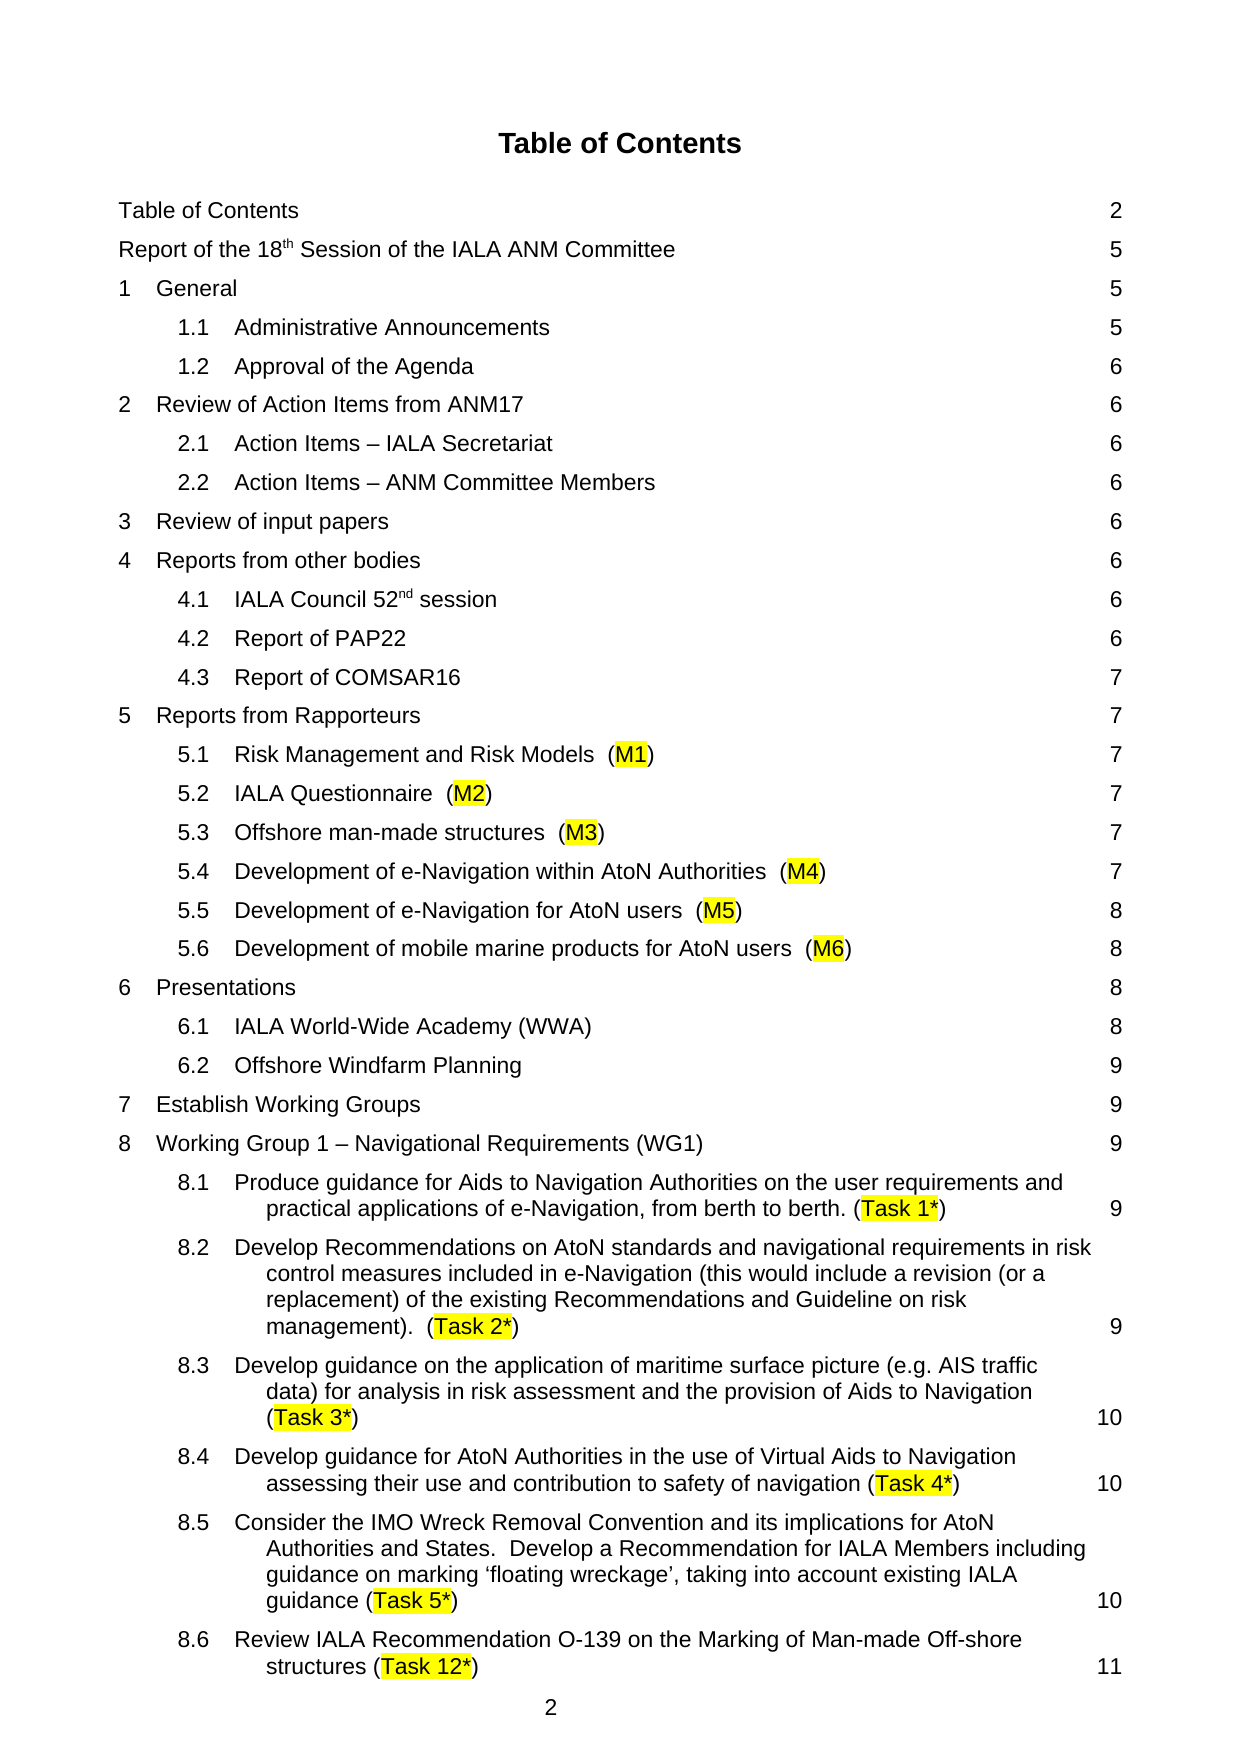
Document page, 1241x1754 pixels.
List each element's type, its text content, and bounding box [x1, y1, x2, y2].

text 5.4 Development of e-Navigation within AtoN Authorities (M4) 7 [177, 858, 787, 884]
text 8.1 Produce guidance for Aids to Navigation Authorities on the user requirements and practical applications of e-Navigation, from berth to berth. (Task 1*) 9 [177, 1168, 1092, 1221]
text 8.3 Develop guidance on the application of maritime surface picture (e.g. AIS traffic data) for analysis in risk assessment and the provision of Aids to Navigation (Task 3*) 10 [177, 1352, 1092, 1431]
text 4.2 Report of PAP22 6 [177, 624, 1092, 651]
text 1.1 Administrative Announcements 5 [177, 314, 1092, 340]
text 5.2 IALA Questionnaire (M2) 7 [177, 780, 453, 806]
text 8.5 Consider the IMO Wreck Removal Convention and its implications for AtoN Authorities and States. Develop a Recommendation for IALA Members including guidance on marking ‘floating wreckage’, taking into account existing IALA guidance (Task 5*) 10 [177, 1508, 1092, 1614]
text 5.5 Development of e-Navigation for AtoN users (M5) 8 [177, 897, 703, 923]
text 5.4 Development of e-Navigation within AtoN Authorities (M4) 7 [819, 858, 1092, 884]
text 8.4 Develop guidance for AtoN Authorities in the use of Virtual Aids to Navigation assessing their use and contribution to safety of navigation (Task 4*) 10 [177, 1443, 1092, 1496]
text 5.5 Development of e-Navigation for AtoN users (M5) 8 [735, 897, 1092, 923]
text 2 Review of Action Items from ANM17 6 [118, 391, 1092, 418]
text 5.6 Development of mobile marine products for AtoN users (M6) 8 [844, 935, 1092, 962]
text 5.1 Risk Management and Risk Models (M1) 7 [177, 741, 615, 767]
title Table of Contents [118, 126, 1122, 160]
text 8.6 Review IALA Recommendation O-139 on the Marking of Man-made Off-shore structures (Task 12*) 11 [177, 1626, 1092, 1679]
text Table of Contents 2 [118, 197, 1092, 223]
text 5 Reports from Rapporteurs 7 [118, 702, 1092, 729]
text 6.1 IALA World-Wide Academy (WWA) 8 [177, 1013, 1092, 1039]
text 6 Presentations 8 [118, 974, 1092, 1001]
text 5.3 Offshore man-made structures (M3) 7 [177, 819, 565, 845]
text Report of the 18th Session of the IALA ANM Committee 5 [118, 236, 1092, 262]
text 7 Establish Working Groups 9 [118, 1091, 1092, 1117]
text 3 Review of input papers 6 [118, 508, 1092, 534]
text 4 Reports from other bodies 6 [118, 547, 1092, 573]
text 6.2 Offshore Windfarm Planning 9 [177, 1052, 1092, 1078]
text 1 General 5 [118, 275, 1092, 301]
text 1.2 Approval of the Agenda 6 [177, 353, 1092, 379]
text 2.1 Action Items – IALA Secretariat 6 [177, 430, 1092, 457]
text 5.3 Offshore man-made structures (M3) 7 [597, 819, 1092, 845]
text 5.1 Risk Management and Risk Models (M1) 7 [647, 741, 1092, 767]
text 2.2 Action Items – ANM Committee Members 6 [177, 469, 1092, 496]
text 5.6 Development of mobile marine products for AtoN users (M6) 8 [177, 935, 813, 962]
text 4.1 IALA Council 52nd session 6 [177, 586, 1092, 612]
text 8.2 Develop Recommendations on AtoN standards and navigational requirements in risk control measures included in e-Navigation (this would include a revision (or a replacement) of the existing Recommendations and Guideline on risk management). (Task 2*) 9 [177, 1234, 1092, 1339]
text 8 Working Group 1 – Navigational Requirements (WG1) 9 [118, 1130, 1092, 1156]
text 4.3 Report of COMSAR16 7 [177, 663, 1092, 690]
text 5.2 IALA Questionnaire (M2) 7 [485, 780, 1092, 806]
